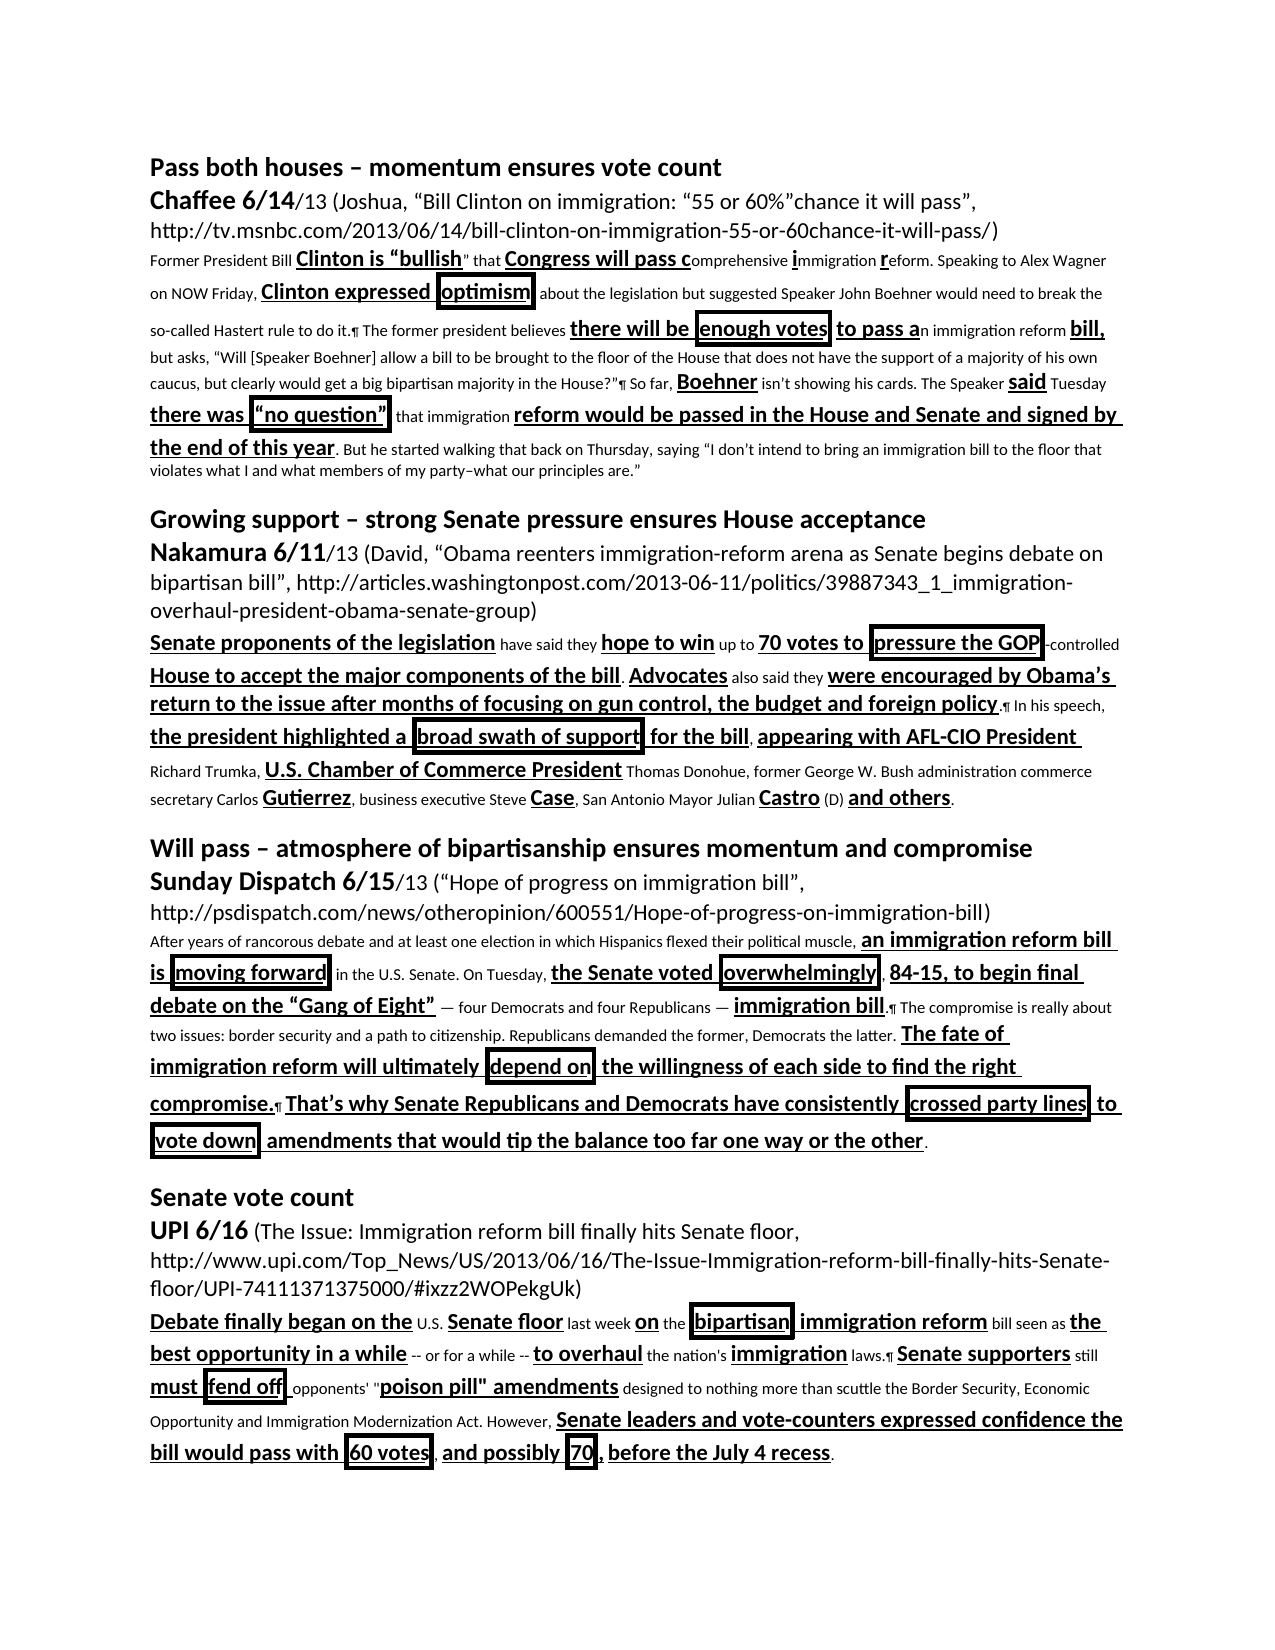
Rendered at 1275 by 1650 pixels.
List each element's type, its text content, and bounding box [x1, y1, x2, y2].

subtitle Pass both houses – momentum ensures vote count [150, 150, 1125, 183]
text Nakamura 6/11/13 (David, “Obama reenters immigration-reform arena as Senate begins debate on bipartisan bill”, http://articles.washingtonpost.com/2013-06-11/politics/39887343_1_immigration-overhaul-president-obama-senate-group) [150, 535, 1125, 624]
subtitle Will pass – atmosphere of bipartisanship ensures momentum and compromise [150, 832, 1125, 864]
subtitle Senate vote count [150, 1180, 1125, 1213]
text Chaffee 6/14/13 (Joshua, “Bill Clinton on immigration: “55 or 60%”chance it will pass”, http://tv.msnbc.com/2013/06/14/bill-clinton-on-immigration-55-or-60chance-it-will-pass/) [150, 183, 1125, 244]
text Senate proponents of the legislation have said they hope to win up to 70 votes to pressure the GOP-controlled House to accept the major components of the bill. Advocates also said they were encouraged by Obama’s return to the issue after months of focusing on gun control, the budget and foreign policy.¶ In his speech, the president highlighted a broad swath of support for the bill, appearing with AFL-CIO President Richard Trumka, U.S. Chamber of Commerce President Thomas Donohue, former George W. Bush administration commerce secretary Carlos Gutierrez, business executive Steve Case, San Antonio Mayor Julian Castro (D) and others. [150, 624, 1125, 811]
text UPI 6/16 (The Issue: Immigration reform bill finally hits Senate floor, http://www.upi.com/Top_News/US/2013/06/16/The-Issue-Immigration-reform-bill-finally-hits-Senate-floor/UPI-74111371375000/#ixzz2WOPekgUk) [150, 1213, 1125, 1302]
text Debate finally began on the U.S. Senate floor last week on the bipartisan immigration reform bill seen as the best opportunity in a while -- or for a while -- to overhaul the nation's immigration laws.¶ Senate supporters still must fend off opponents' "poison pill" amendments designed to nothing more than scuttle the Border Security, Economic Opportunity and Immigration Modernization Act. However, Senate leaders and vote-counters expressed confidence the bill would pass with 60 votes, and possibly 70, before the July 4 recess. [150, 1302, 1125, 1470]
subtitle Growing support – strong Senate pressure ensures House acceptance [150, 502, 1125, 535]
text After years of rancorous debate and at least one election in which Hispanics flexed their political muscle, an immigration reform bill is moving forward in the U.S. Senate. On Tuesday, the Senate voted overwhelmingly, 84-15, to begin final debate on the “Gang of Eight” — four Democrats and four Republicans — immigration bill.¶ The compromise is really about two issues: border security and a path to citizenship. Republicans demanded the former, Democrats the latter. The fate of immigration reform will ultimately depend on the willingness of each side to find the right compromise.¶ That’s why Senate Republicans and Democrats have consistently crossed party lines to vote down amendments that would tip the balance too far one way or the other. [150, 926, 1125, 1159]
text Sunday Dispatch 6/15/13 (“Hope of progress on immigration bill”, http://psdispatch.com/news/otheropinion/600551/Hope-of-progress-on-immigration-bill) [150, 864, 1125, 926]
text Former President Bill Clinton is “bullish” that Congress will pass comprehensive immigration reform. Speaking to Alex Wagner on NOW Friday, Clinton expressed optimism about the legislation but suggested Speaker John Boehner would need to break the so-called Hastert rule to do it.¶ The former president believes there will be enough votes to pass an immigration reform bill, but asks, “Will [Speaker Boehner] allow a bill to be brought to the floor of the House that does not have the support of a majority of his own caucus, but clearly would get a big bipartisan majority in the House?”¶ So far, Boehner isn’t showing his cards. The Speaker said Tuesday there was “no question” that immigration reform would be passed in the House and Senate and signed by the end of this year. But he started walking that back on Thursday, saying “I don’t intend to bring an immigration bill to the floor that violates what I and what members of my party–what our principles are.” [150, 244, 1125, 481]
